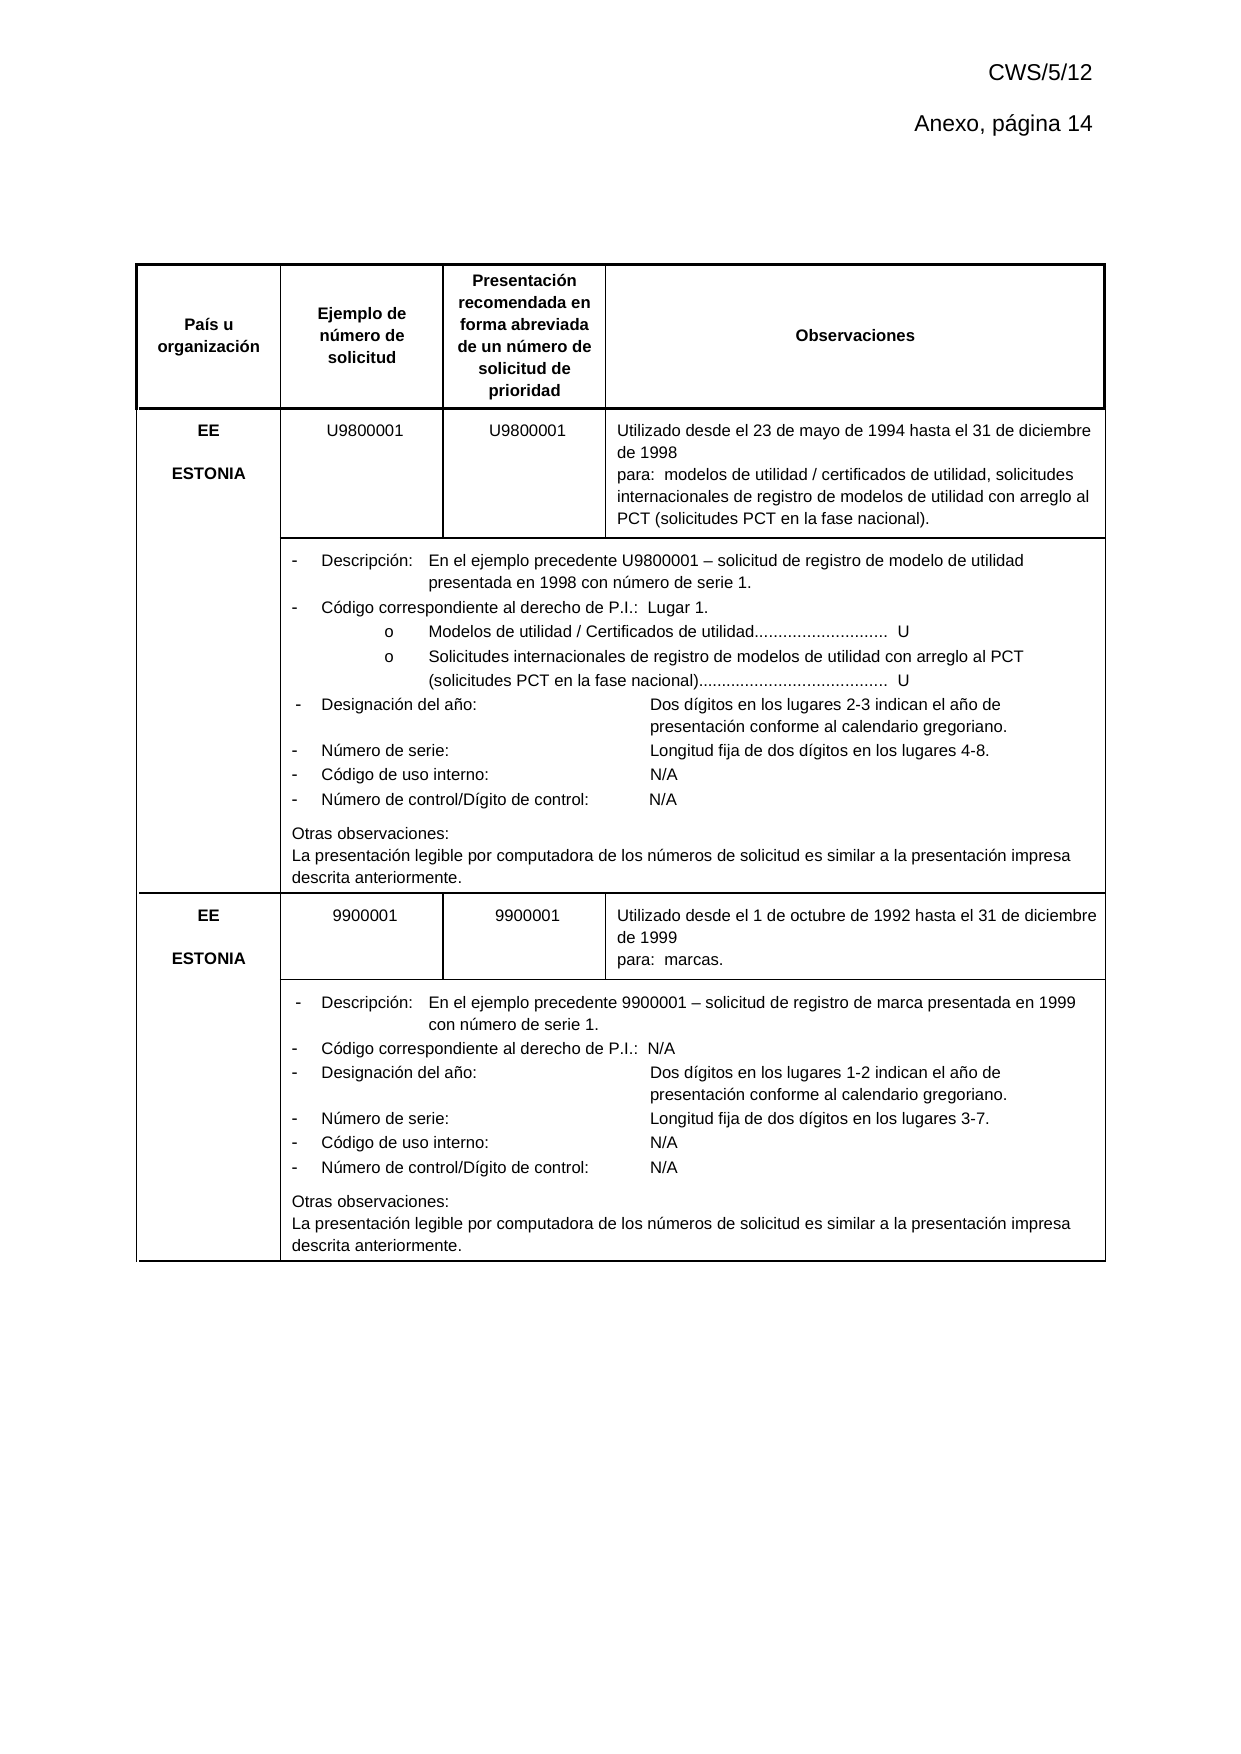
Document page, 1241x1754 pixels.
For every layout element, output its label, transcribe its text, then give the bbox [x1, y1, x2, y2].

table_header País u organización [138, 266, 280, 407]
table_cell Utilizado desde el 1 de octubre de 1992 hasta el 31 de diciembre de 1999 para: marcas. [606, 894, 1105, 978]
table_cell Utilizado desde el 23 de mayo de 1994 hasta el 31 de diciembre de 1998 para: modelos de utilidad / certificados de utilidad, solicitudes internacionales de registro de modelos de utilidad con arreglo al PCT (solicitudes PCT en la fase nacional). [606, 410, 1105, 537]
table_header Ejemplo de número de solicitud [281, 266, 442, 407]
table_cell U9800001 [281, 410, 442, 537]
table_cell Descripción: En el ejemplo precedente 9900001 – solicitud de registro de marca presentada en 1999 con número de serie 1. Código correspondiente al derecho de P.I.: N/A Designación del año: Dos dígitos en los lugares 1-2 indican el año de presentación conforme al calendario gregoriano. Número de serie: Longitud fija de dos dígitos en los lugares 3-7. Código de uso interno: N/A Número de control/Dígito de control: N/A Otras observaciones: La presentación legible por computadora de los números de solicitud es similar a la presentación impresa descrita anteriormente. [281, 980, 1105, 1260]
table_cell 9900001 [281, 894, 442, 978]
table_cell 9900001 [444, 894, 605, 978]
table_header Observaciones [606, 266, 1103, 407]
table_header Presentación recomendada en forma abreviada de un número de solicitud de prioridad [444, 266, 605, 407]
table_cell EE ESTONIA [137, 892, 280, 1260]
table_cell Descripción: En el ejemplo precedente U9800001 – solicitud de registro de modelo de utilidad presentada en 1998 con número de serie 1. Código correspondiente al derecho de P.I.: Lugar 1. Modelos de utilidad / Certificados de utilidad U Solicitudes internacionales de registro de modelos de utilidad con arreglo al PCT (solicitudes PCT en la fase nacional) U Designación del año: Dos dígitos en los lugares 2-3 indican el año de presentación conforme al calendario gregoriano. Número de serie: Longitud fija de dos dígitos en los lugares 4-8. Código de uso interno: N/A Número de control/Dígito de control: N/A Otras observaciones: La presentación legible por computadora de los números de solicitud es similar a la presentación impresa descrita anteriormente. [281, 539, 1105, 892]
table_cell U9800001 [444, 410, 605, 537]
table_cell EE ESTONIA [137, 407, 280, 892]
